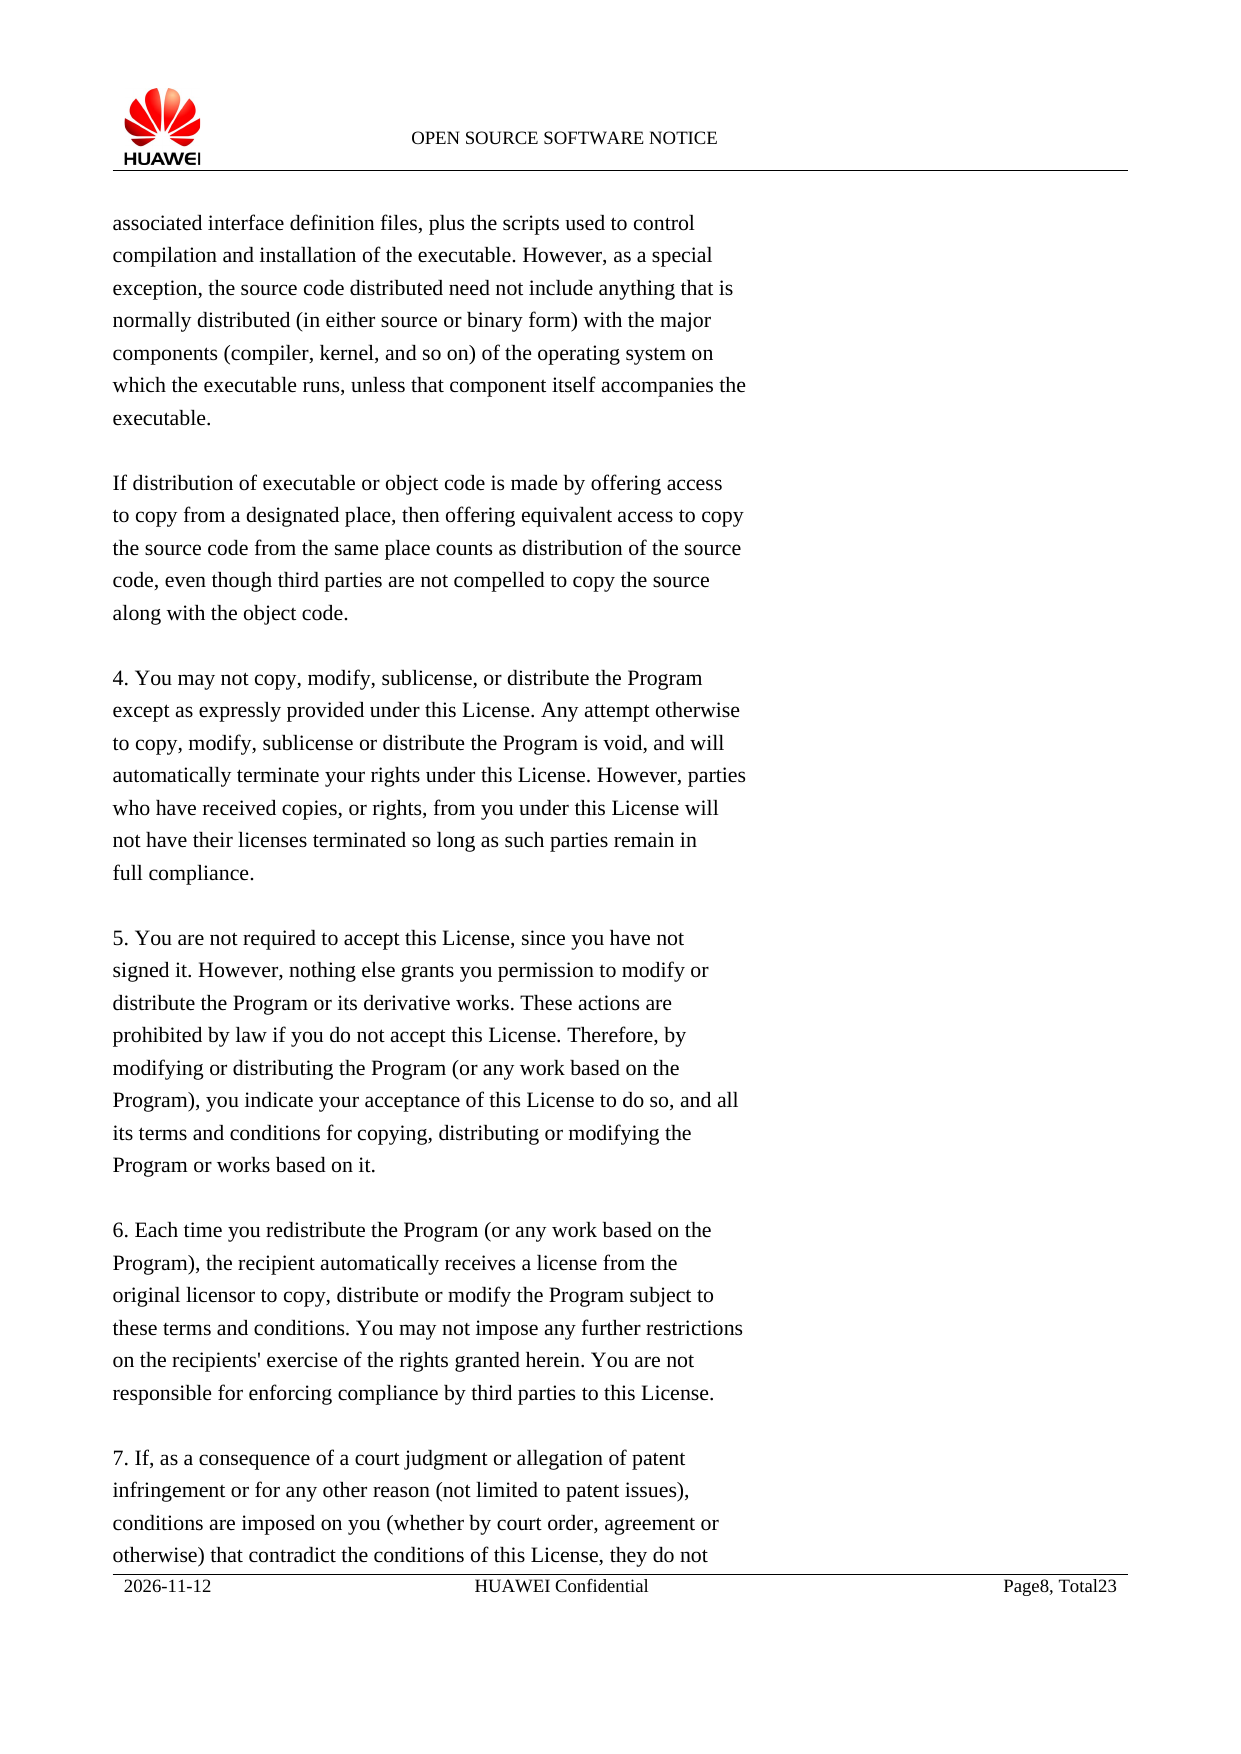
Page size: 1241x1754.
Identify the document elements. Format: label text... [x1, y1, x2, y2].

picture [124, 88, 201, 165]
